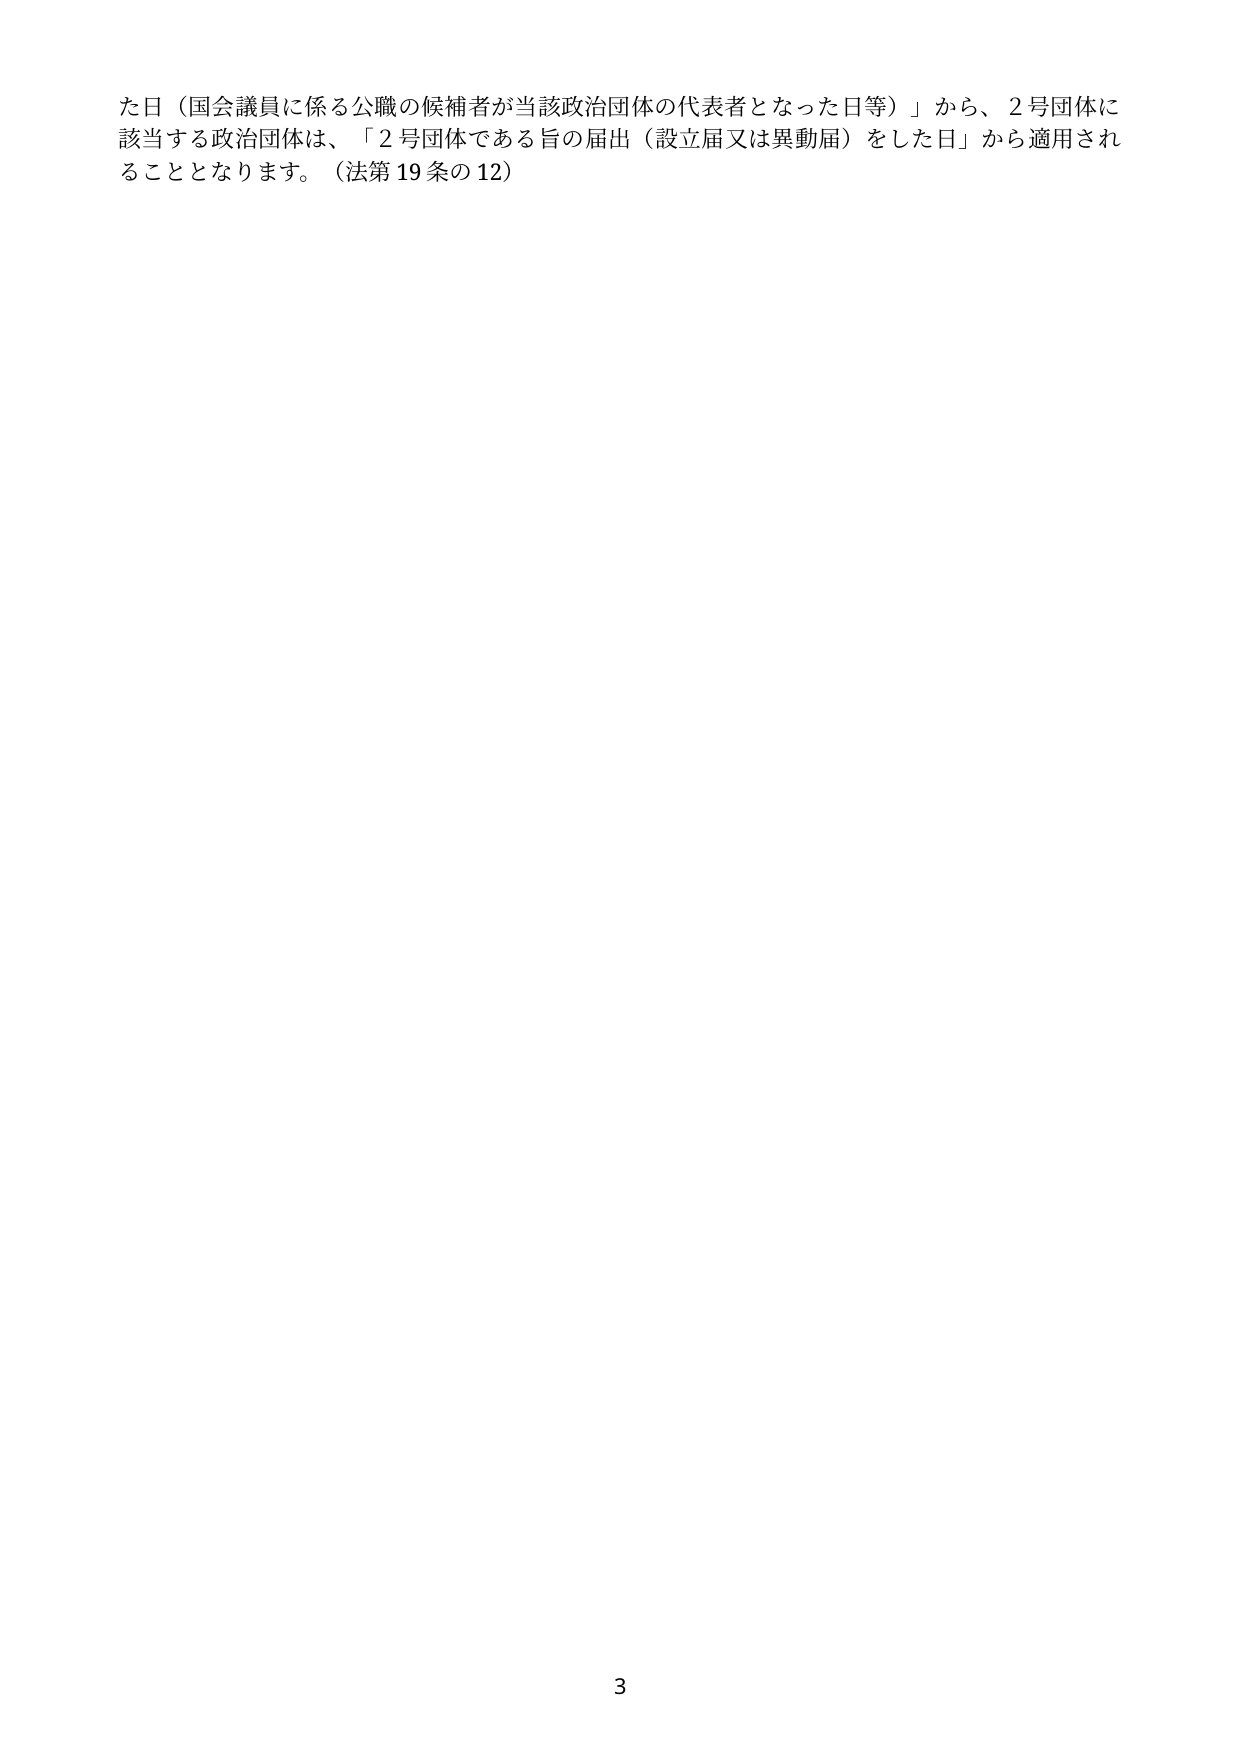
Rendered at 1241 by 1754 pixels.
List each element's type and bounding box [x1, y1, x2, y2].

text [118, 89, 1122, 188]
